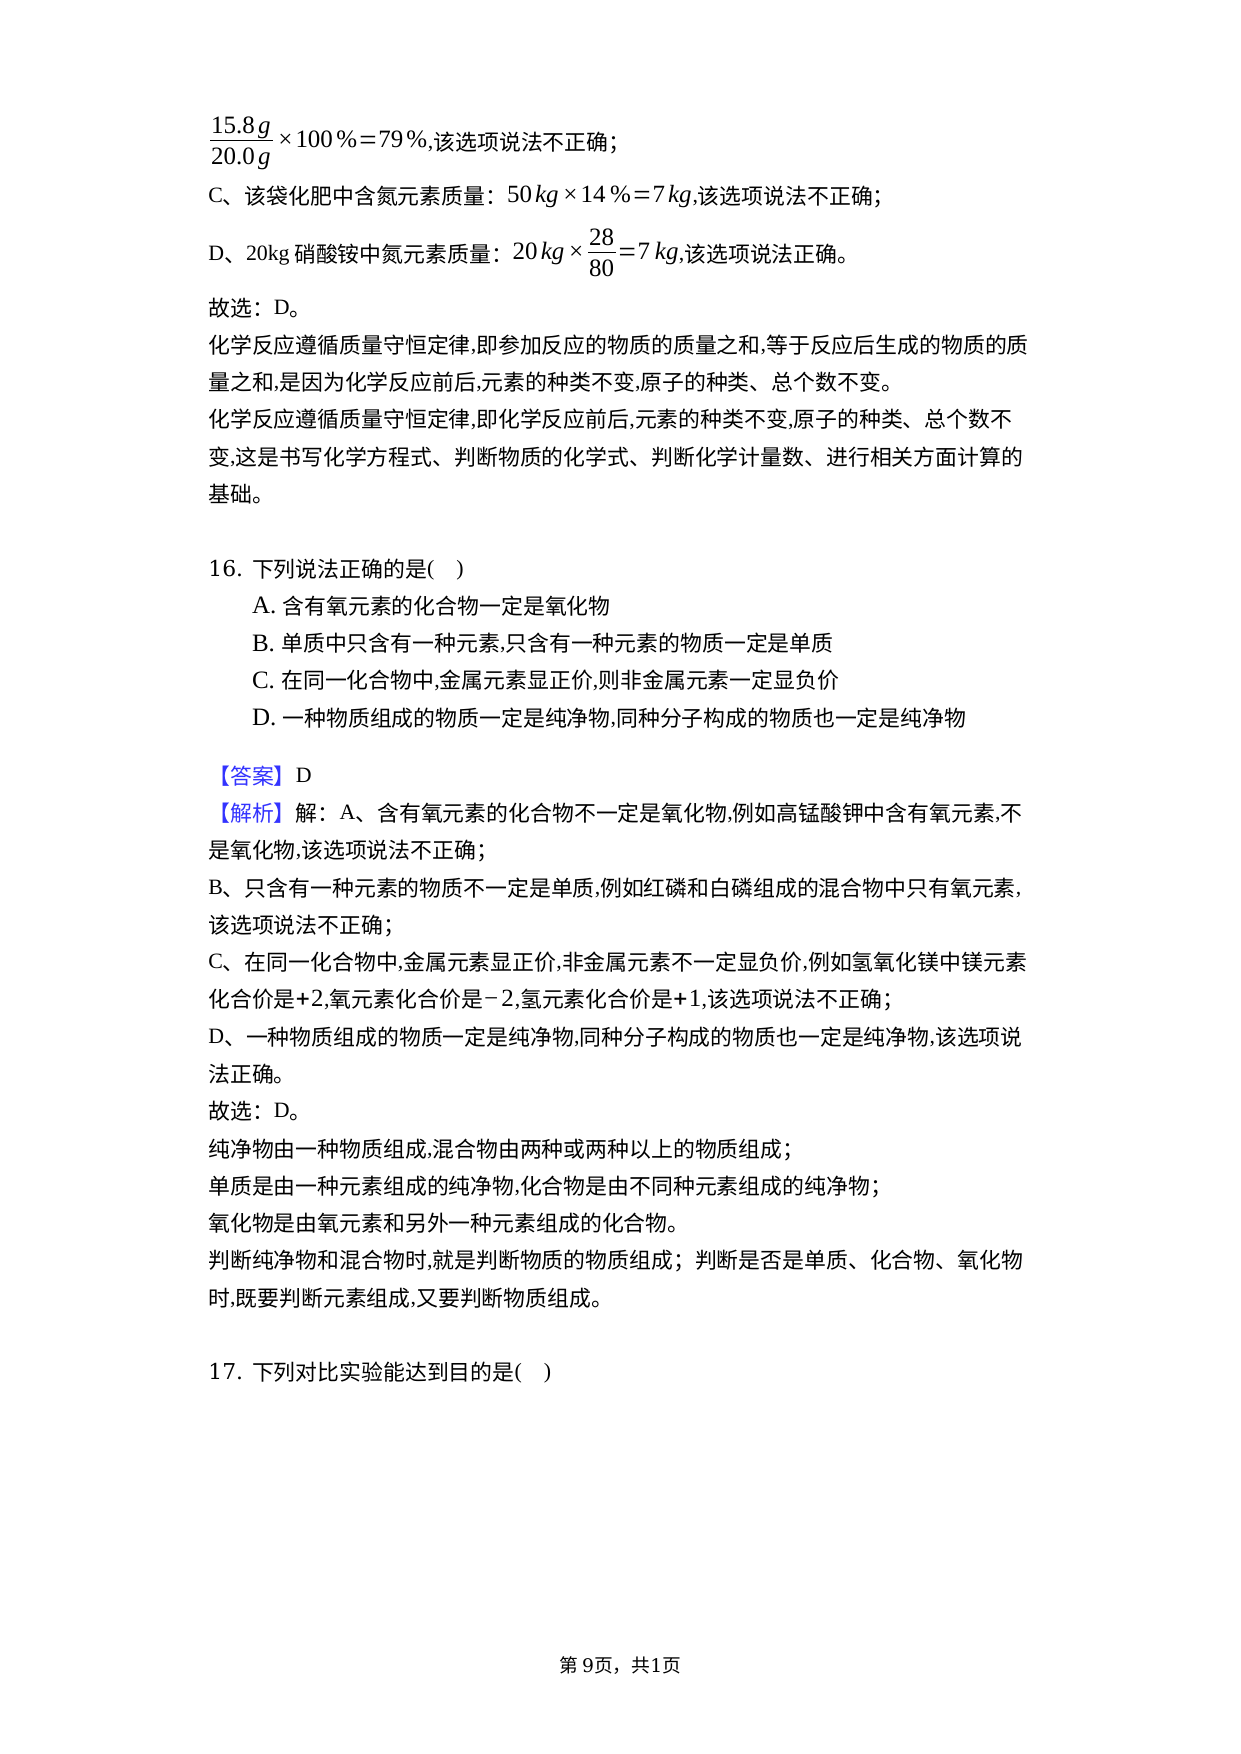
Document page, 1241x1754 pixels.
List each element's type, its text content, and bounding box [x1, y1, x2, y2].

list 【答案】D [208, 758, 1032, 791]
list 下列对比实验能达到目的是( ) [208, 1355, 1032, 1387]
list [208, 108, 1032, 546]
list 【解析】解：A、含有氧元素的化合物不一定是氧化物,例如高锰酸钾中含有氧元素,不是氧化物,该选项说法不正确； B、只含有一种元素的物质不一定是单质,例如红磷和白磷组成的混合物中只有氧元素,该选项说法不正确； C、在同一化合物中,金属元素显正价,非金属元素不一定显负价,例如氢氧化镁中镁元素化合价是,氧元素化合价是,氢元素化合价是,该选项说法不正确； D、一种物质组成的物质一定是纯净物,同种分子构成的物质也一定是纯净物,该选项说法正确。 故选：D。 纯净物由一种物质组成,混合物由两种或两种以上的物质组成； 单质是由一种元素组成的纯净物,化合物是由不同种元素组成的纯净物； 氧化物是由氧元素和另外一种元素组成的化合物。 判断纯净物和混合物时,就是判断物质的物质组成；判断是否是单质、化合物、氧化物时,既要判断元素组成,又要判断物质组成。 [208, 796, 1032, 1350]
list A. 含有氧元素的化合物一定是氧化物 B. 单质中只含有一种元素,只含有一种元素的物质一定是单质 C. 在同一化合物中,金属元素显正价,则非金属元素一定显负价 D. 一种物质组成的物质一定是纯净物,同种分子构成的物质也一定是纯净物 [252, 588, 1032, 733]
list 下列说法正确的是( ) [208, 551, 1032, 584]
